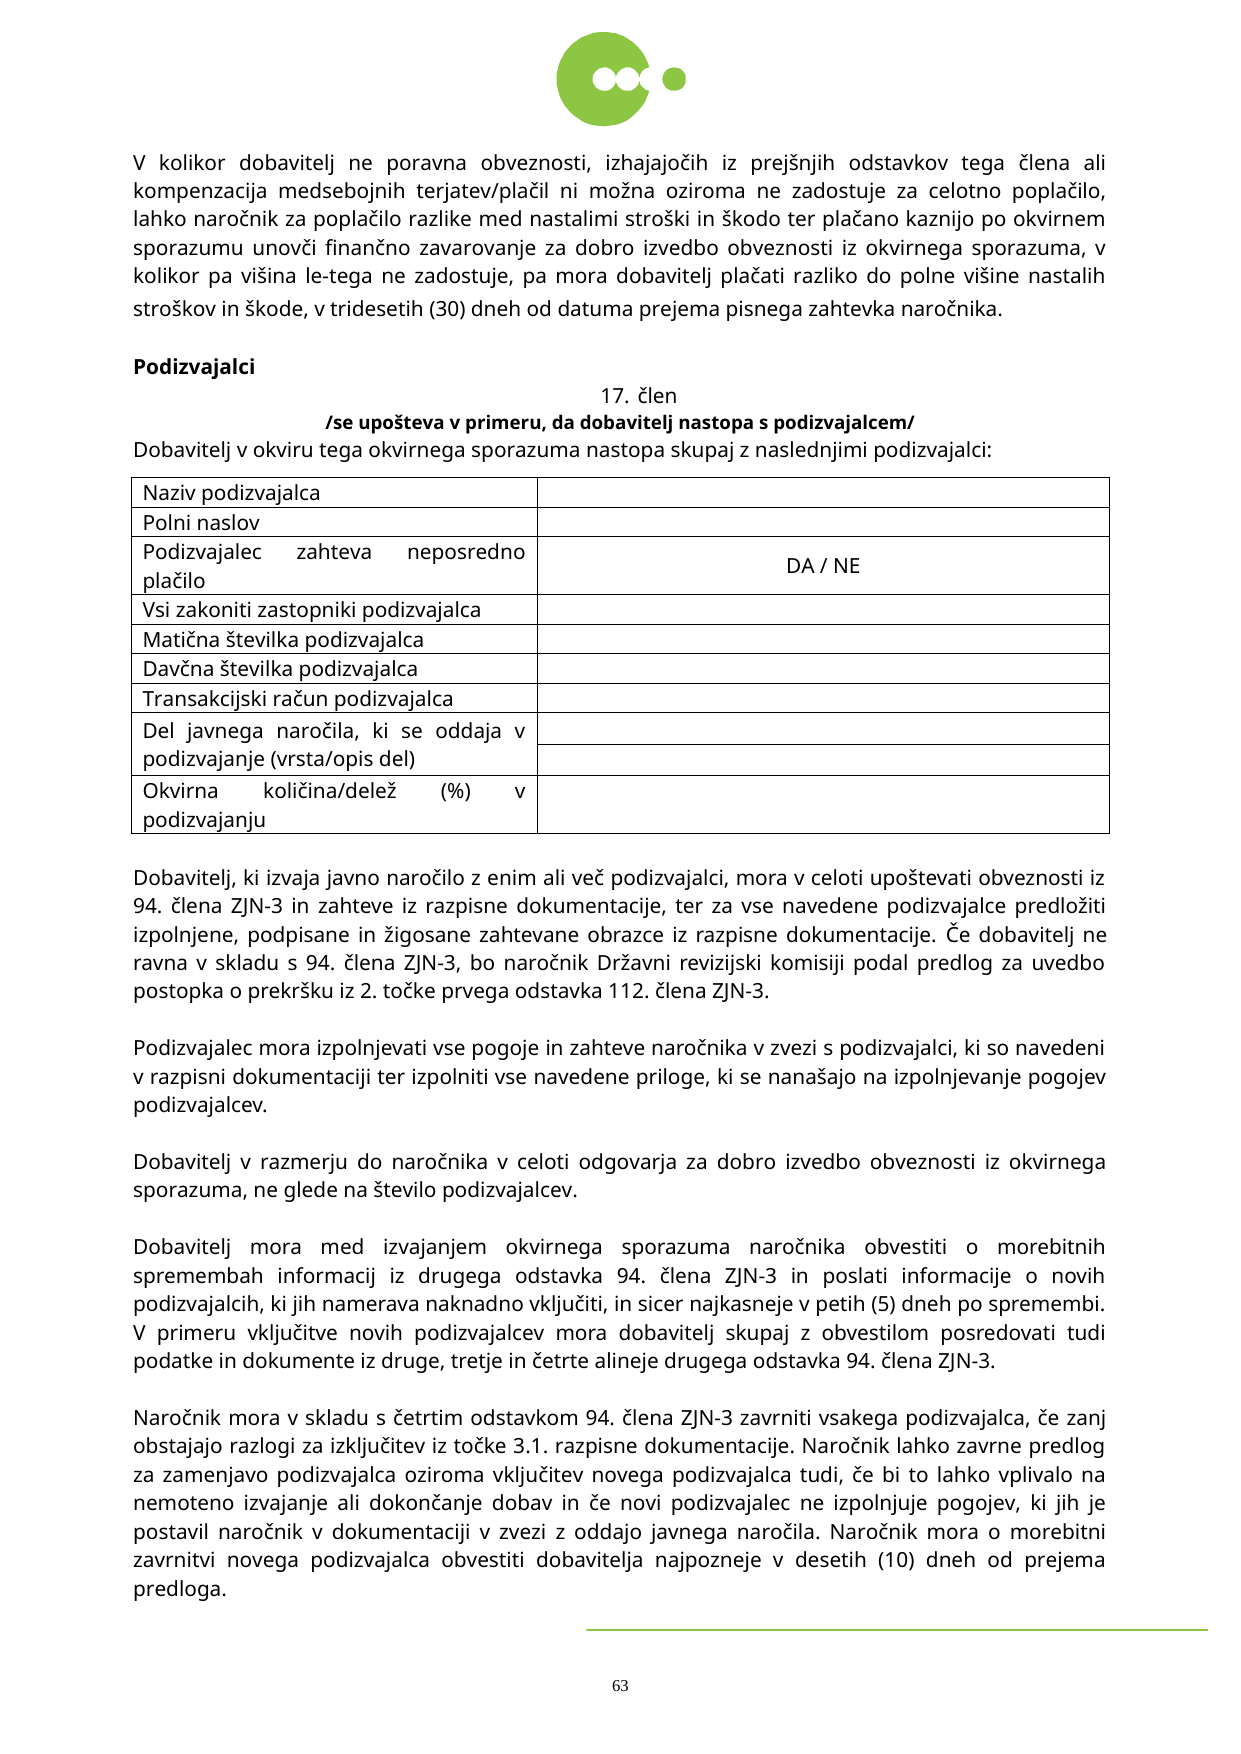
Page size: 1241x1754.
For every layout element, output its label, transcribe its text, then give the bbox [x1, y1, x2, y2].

list Naročnik mora v skladu s četrtim odstavkom 94. člena ZJN-3 zavrniti vsakega podizvajalca, če zanj obstajajo razlogi za izključitev iz točke 3.1. razpisne dokumentacije. Naročnik lahko zavrne predlog za zamenjavo podizvajalca oziroma vključitev novega podizvajalca tudi, če bi to lahko vplivalo na nemoteno izvajanje ali dokončanje dobav in če novi podizvajalec ne izpolnjuje pogojev, ki jih je postavil naročnik v dokumentaciji v zvezi z oddajo javnega naročila. Naročnik mora o morebitni zavrnitvi novega podizvajalca obvestiti dobavitelja najpozneje v desetih (10) dneh od prejema predloga. [133, 1403, 1107, 1602]
table_cell Polni naslov [132, 508, 537, 536]
table_cell [538, 684, 1109, 712]
table_cell [538, 713, 1109, 744]
table_cell [538, 595, 1109, 624]
table_header Naziv podizvajalca [132, 478, 537, 507]
text Dobavitelj v razmerju do naročnika v celoti odgovarja za dobro izvedbo obveznosti iz okvirnega sporazuma, ne glede na število podizvajalcev. [133, 1147, 1107, 1204]
table_cell [538, 654, 1109, 683]
table_cell [538, 745, 1109, 775]
table_cell [538, 625, 1109, 653]
list Podizvajalec mora izpolnjevati vse pogoje in zahteve naročnika v zvezi s podizvajalci, ki so navedeni v razpisni dokumentaciji ter izpolniti vse navedene priloge, ki se nanašajo na izpolnjevanje pogojev podizvajalcev. [133, 1033, 1107, 1119]
list Dobavitelj mora med izvajanjem okvirnega sporazuma naročnika obvestiti o morebitnih spremembah informacij iz drugega odstavka 94. člena ZJN-3 in poslati informacije o novih podizvajalcih, ki jih namerava naknadno vključiti, in sicer najkasneje v petih (5) dneh po spremembi. V primeru vključitve novih podizvajalcev mora dobavitelj skupaj z obvestilom posredovati tudi podatke in dokumente iz druge, tretje in četrte alineje drugega odstavka 94. člena ZJN-3. [133, 1232, 1107, 1375]
table_cell Davčna številka podizvajalca [132, 654, 537, 683]
table_cell DA / NE [538, 537, 1109, 594]
text Dobavitelj v okviru tega okvirnega sporazuma nastopa skupaj z naslednjimi podizvajalci: [133, 435, 1107, 463]
table_header [538, 478, 1109, 507]
list Dobavitelj, ki izvaja javno naročilo z enim ali več podizvajalci, mora v celoti upoštevati obveznosti iz 94. člena ZJN-3 in zahteve iz razpisne dokumentacije, ter za vse navedene podizvajalce predložiti izpolnjene, podpisane in žigosane zahtevane obrazce iz razpisne dokumentacije. Če dobavitelj ne ravna v skladu s 94. člena ZJN-3, bo naročnik Državni revizijski komisiji podal predlog za uvedbo postopka o prekršku iz 2. točke prvega odstavka 112. člena ZJN-3. [133, 863, 1107, 1005]
table_cell Vsi zakoniti zastopniki podizvajalca [132, 595, 537, 624]
text /se upošteva v primeru, da dobavitelj nastopa s podizvajalcem/ [133, 409, 1107, 435]
table_cell Transakcijski račun podizvajalca [132, 684, 537, 712]
table_cell Podizvajalec zahteva neposredno plačilo [132, 537, 537, 594]
table_cell [538, 776, 1109, 833]
table_cell [538, 508, 1109, 536]
table_cell Matična številka podizvajalca [132, 625, 537, 653]
table_cell Okvirna količina/delež (%) v podizvajanju [132, 776, 537, 833]
list člen [170, 381, 1107, 409]
text Podizvajalci [133, 352, 1107, 381]
table_cell Del javnega naročila, ki se oddaja v podizvajanje (vrsta/opis del) [132, 713, 537, 775]
text V kolikor dobavitelj ne poravna obveznosti, izhajajočih iz prejšnjih odstavkov tega člena ali kompenzacija medsebojnih terjatev/plačil ni možna oziroma ne zadostuje za celotno poplačilo, lahko naročnik za poplačilo razlike med nastalimi stroški in škodo ter plačano kaznijo po okvirnem sporazumu unovči finančno zavarovanje za dobro izvedbo obveznosti iz okvirnega sporazuma, v kolikor pa višina le-tega ne zadostuje, pa mora dobavitelj plačati razliko do polne višine nastalih stroškov in škode, v tridesetih (30) dneh od datuma prejema pisnega zahtevka naročnika. [133, 148, 1107, 324]
